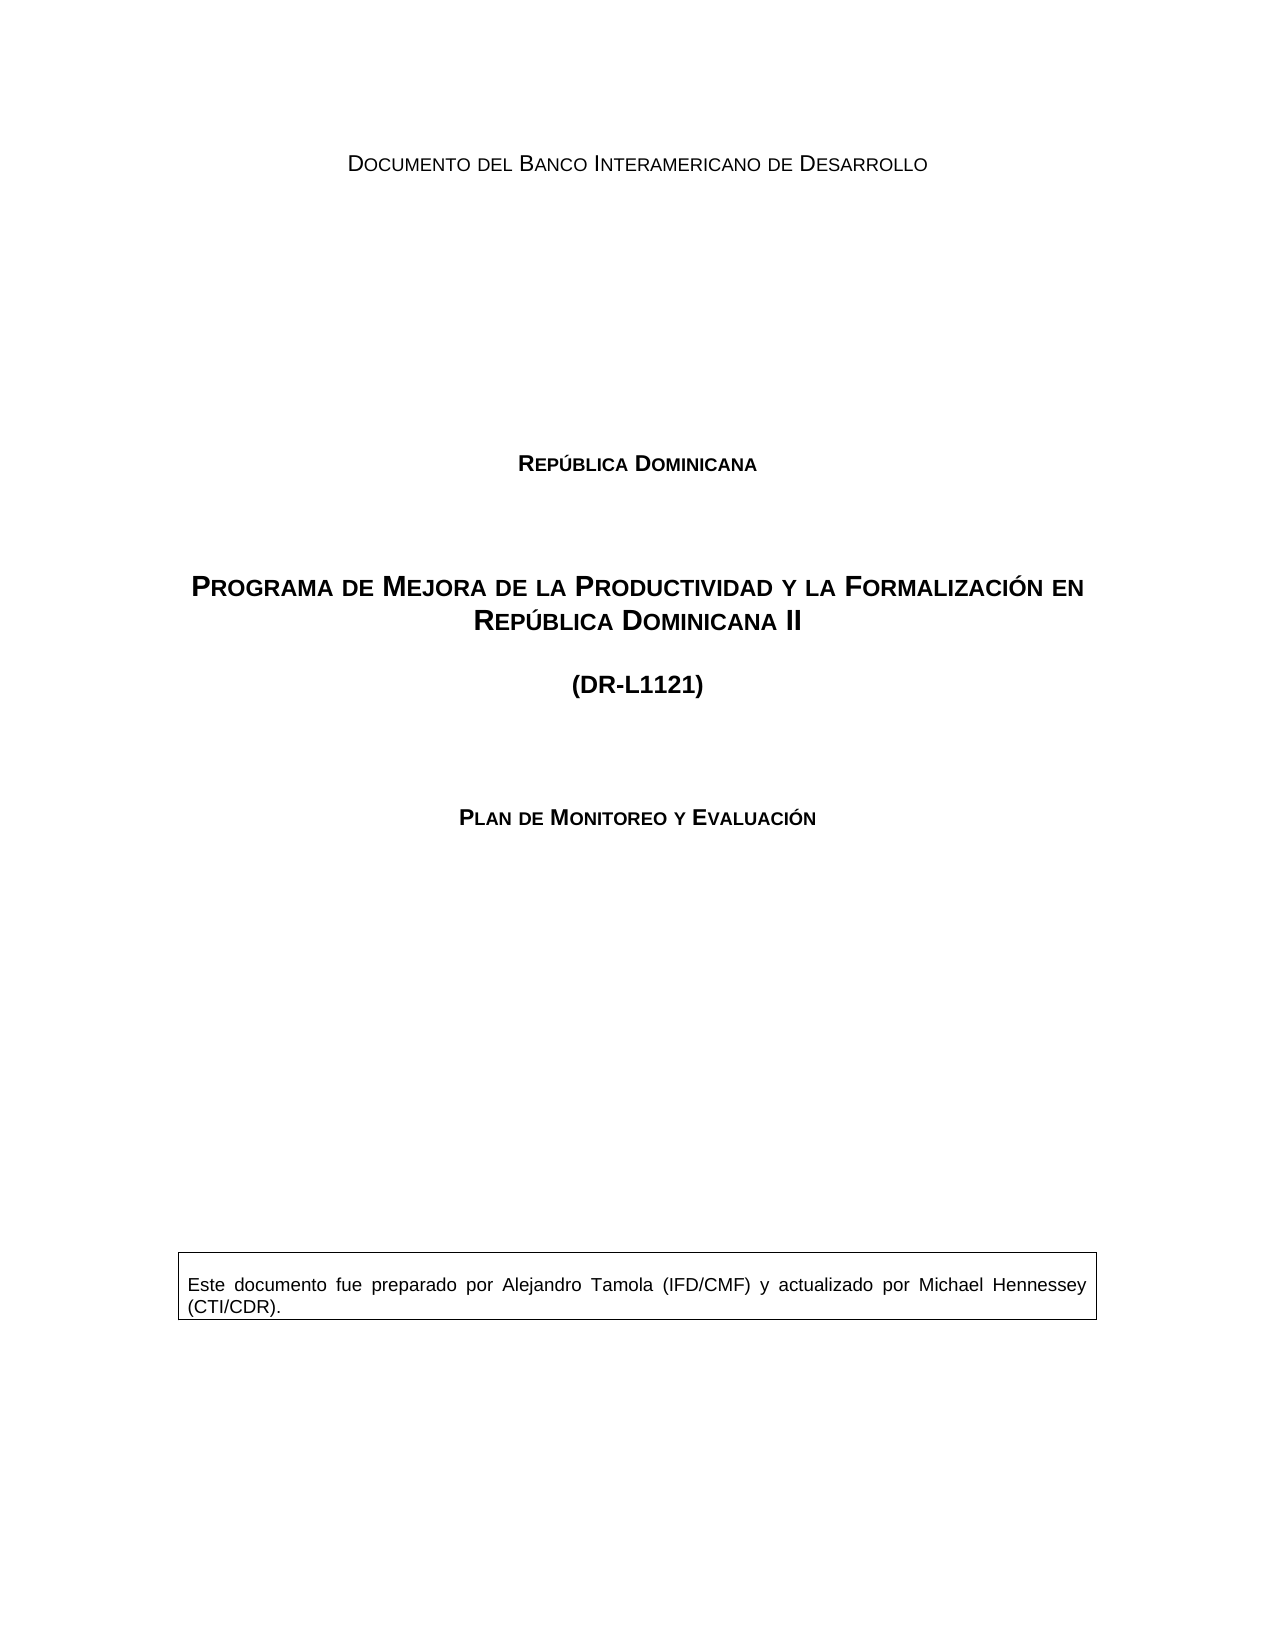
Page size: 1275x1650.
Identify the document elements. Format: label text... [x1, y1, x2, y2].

text Programa de Mejora de la Productividad y la Formalización en República Dominicana II [187, 569, 1087, 637]
text Plan de Monitoreo y Evaluación [187, 804, 1087, 831]
title Documento del Banco Interamericano de Desarrollo [187, 150, 1087, 176]
text República Dominicana [187, 450, 1087, 476]
text Este documento fue preparado por Alejandro Tamola (IFD/CMF) y actualizado por Michael Hennessey (CTI/CDR). [179, 1253, 1096, 1319]
text (DR-L1121) [187, 670, 1087, 699]
